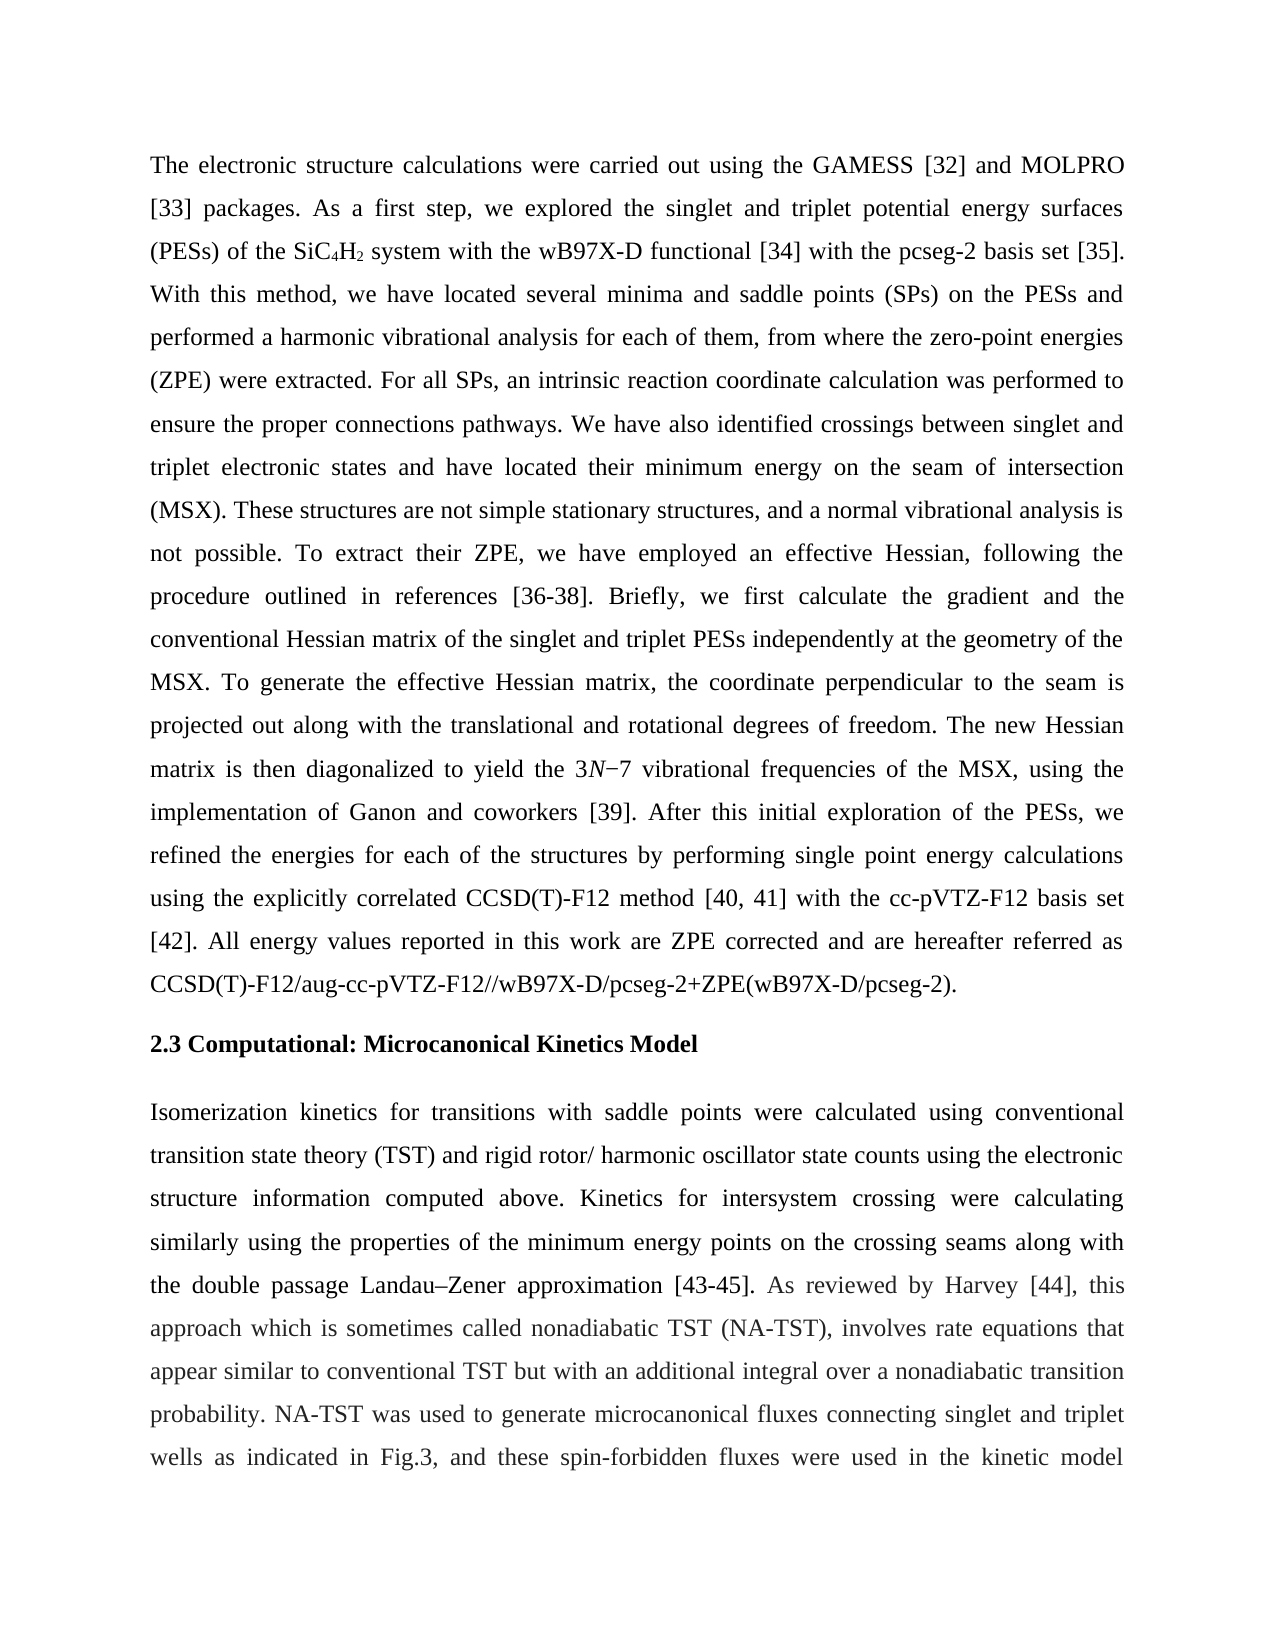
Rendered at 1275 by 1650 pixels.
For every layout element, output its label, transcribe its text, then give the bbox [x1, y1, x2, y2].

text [150, 1097, 1125, 1471]
text 2.3 Computational: Microcanonical Kinetics Model [150, 1029, 1125, 1058]
text The electronic structure calculations were carried out using the GAMESS [32] and MOLPRO [33] packages. As a first step, we explored the singlet and triplet potential energy surfaces (PESs) of the SiC4H2 system with the wB97X-D functional [34] with the pcseg-2 basis set [35]. With this method, we have located several minima and saddle points (SPs) on the PESs and performed a harmonic vibrational analysis for each of them, from where the zero-point energies (ZPE) were extracted. For all SPs, an intrinsic reaction coordinate calculation was performed to ensure the proper connections pathways. We have also identified crossings between singlet and triplet electronic states and have located their minimum energy on the seam of intersection (MSX). These structures are not simple stationary structures, and a normal vibrational analysis is not possible. To extract their ZPE, we have employed an effective Hessian, following the procedure outlined in references [36-38]. Briefly, we first calculate the gradient and the conventional Hessian matrix of the singlet and triplet PESs independently at the geometry of the MSX. To generate the effective Hessian matrix, the coordinate perpendicular to the seam is projected out along with the translational and rotational degrees of freedom. The new Hessian matrix is then diagonalized to yield the 3N−7 vibrational frequencies of the MSX, using the implementation of Ganon and coworkers [39]. After this initial exploration of the PESs, we refined the energies for each of the structures by performing single point energy calculations using the explicitly correlated CCSD(T)-F12 method [40, 41] with the cc-pVTZ-F12 basis set [42]. All energy values reported in this work are ZPE corrected and are hereafter referred as CCSD(T)-F12/aug-cc-pVTZ-F12//wB97X-D/pcseg-2+ZPE(wB97X-D/pcseg-2). [150, 150, 1125, 998]
